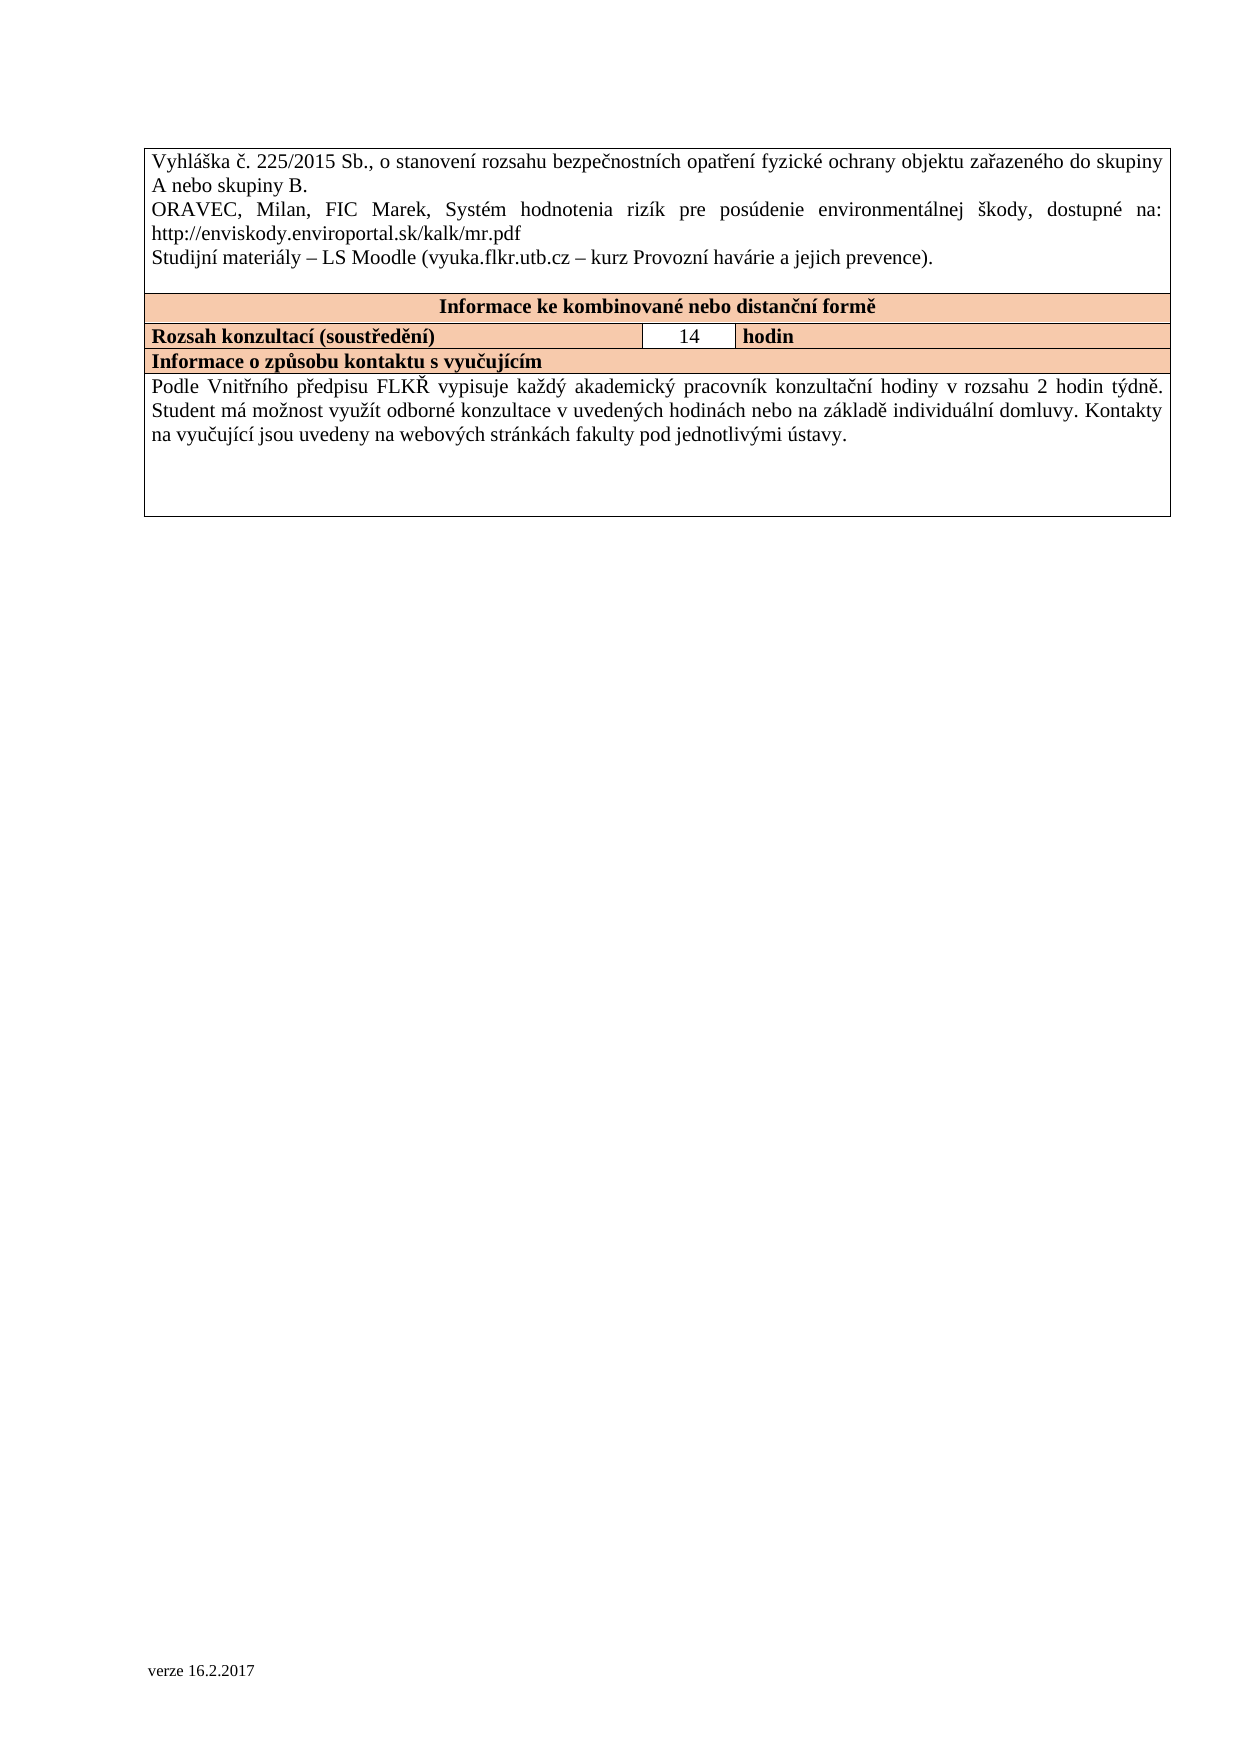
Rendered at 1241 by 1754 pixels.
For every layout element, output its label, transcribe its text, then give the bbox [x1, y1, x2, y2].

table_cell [145, 149, 1170, 293]
table_cell Informace ke kombinované nebo distanční formě [145, 294, 1170, 322]
table_cell Podle Vnitřního předpisu FLKŘ vypisuje každý akademický pracovník konzultační hodiny v rozsahu 2 hodin týdně. Student má možnost využít odborné konzultace v uvedených hodinách nebo na základě individuální domluvy. Kontakty na vyučující jsou uvedeny na webových stránkách fakulty pod jednotlivými ústavy. [145, 374, 1170, 516]
table_cell 14 [643, 324, 735, 348]
table_cell hodin [736, 324, 1170, 348]
table_cell Informace o způsobu kontaktu s vyučujícím [145, 349, 1170, 373]
table_cell Rozsah konzultací (soustředění) [145, 324, 642, 348]
